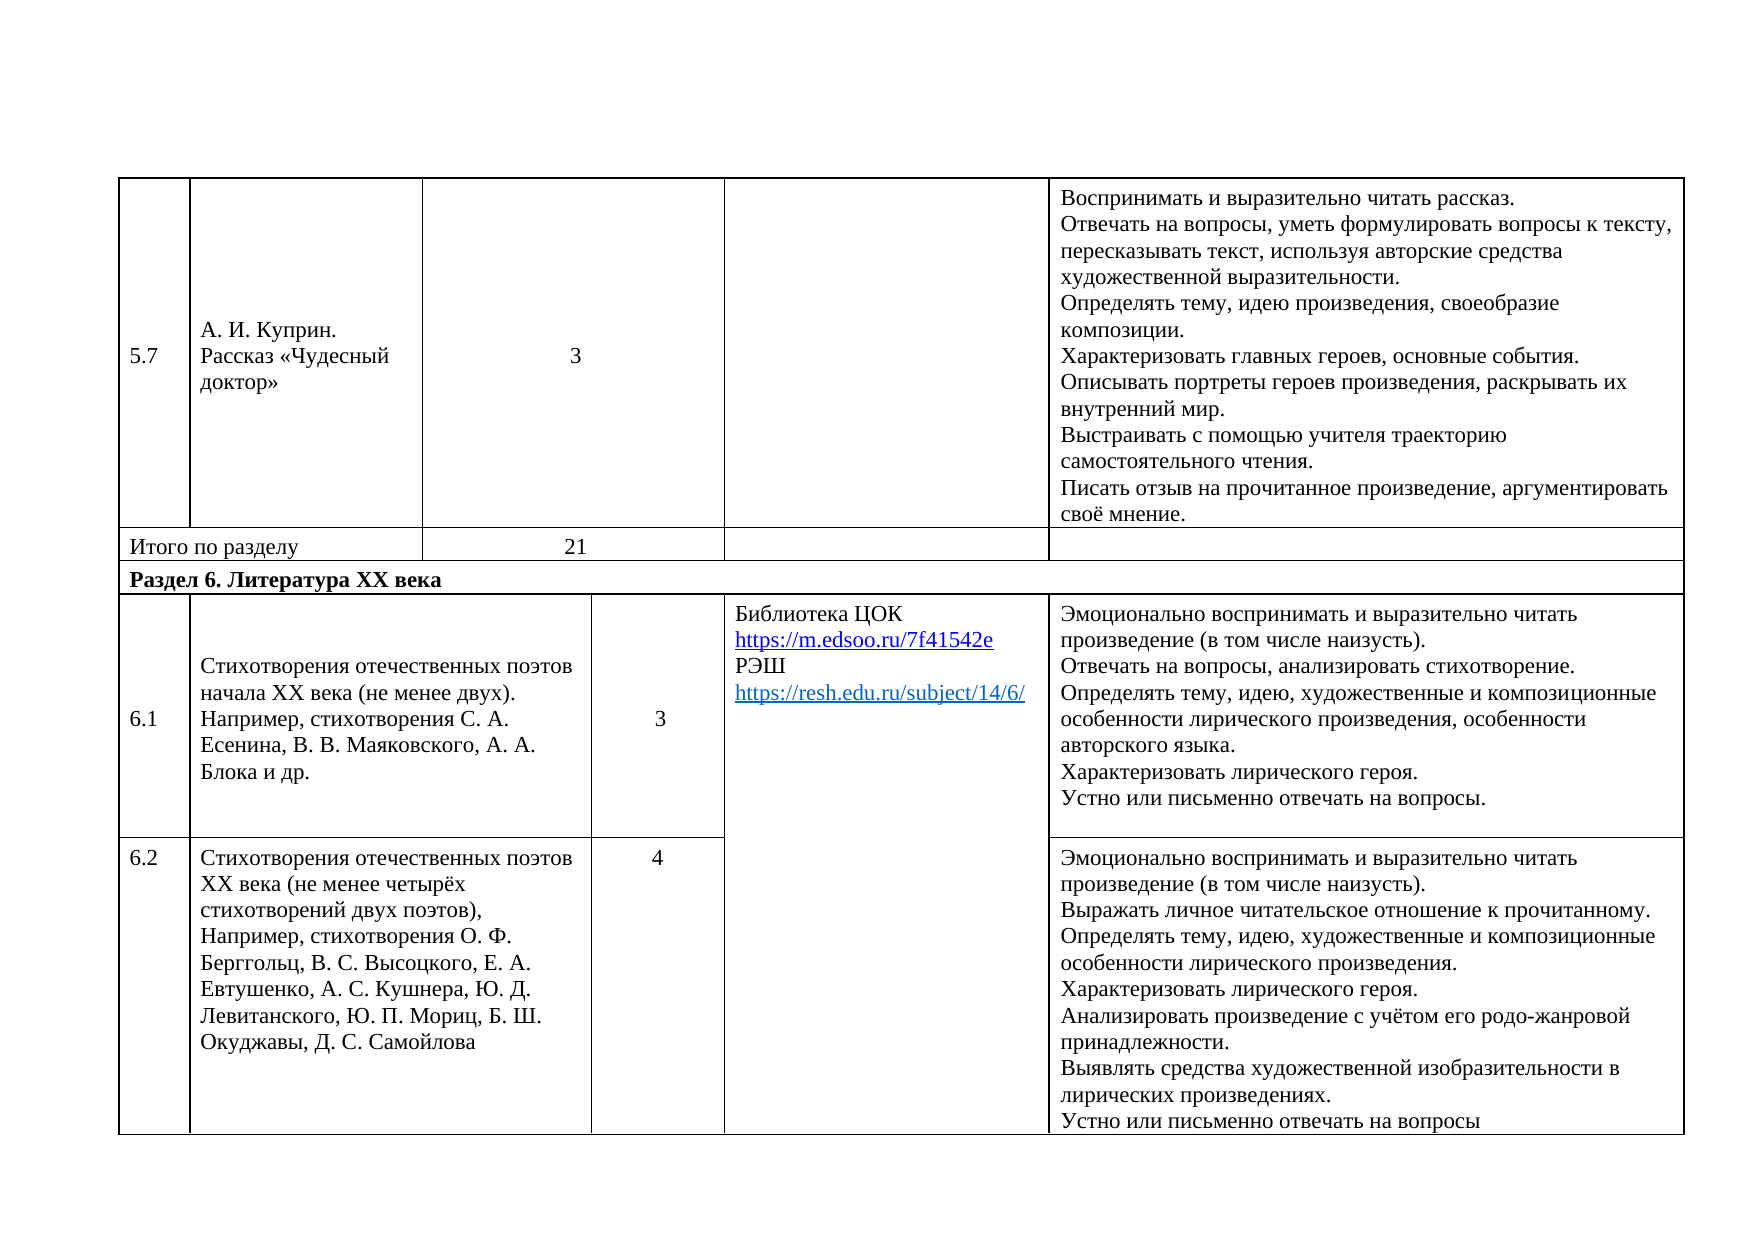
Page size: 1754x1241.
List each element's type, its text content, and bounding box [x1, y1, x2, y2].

table_cell Итого по разделу [120, 528, 422, 560]
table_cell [1050, 838, 1683, 1133]
table_cell 4 [592, 838, 724, 1133]
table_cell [191, 838, 591, 1133]
table_cell [1050, 528, 1683, 560]
table_cell А. И. Куприн. Рассказ «Чудесный доктор» [191, 179, 422, 527]
table_cell Раздел 6. Литература ХХ века [120, 561, 1683, 593]
table_cell Стихотворения отечественных поэтов начала ХХ века (не менее двух). Например, стихотворения С. А. Есенина, В. В. Маяковского, А. А. Блока и др. [191, 595, 591, 837]
table_cell 3 [423, 179, 724, 527]
table_cell Воспринимать и выразительно читать рассказ. Отвечать на вопросы, уметь формулировать вопросы к тексту, пересказывать текст, используя авторские средства художественной выразительности. Определять тему, идею произведения, своеобразие композиции. Характеризовать главных героев, основные события. Описывать портреты героев произведения, раскрывать их внутренний мир. Выстраивать с помощью учителя траекторию самостоятельного чтения. Писать отзыв на прочитанное произведение, аргументировать своё мнение. [1050, 179, 1683, 527]
table_cell 6.1 [120, 595, 189, 837]
table_cell Эмоционально воспринимать и выразительно читать произведение (в том числе наизусть). Отвечать на вопросы, анализировать стихотворение. Определять тему, идею, художественные и композиционные особенности лирического произведения, особенности авторского языка. Характеризовать лирического героя. Устно или письменно отвечать на вопросы. [1050, 595, 1683, 837]
table_cell 5.7 [120, 179, 189, 527]
table_cell [725, 528, 1048, 560]
table_cell 3 [592, 595, 724, 837]
table_cell 6.2 [120, 838, 189, 1133]
table_cell 21 [423, 528, 724, 560]
table_cell Библиотека ЦОК https://m.edsoo.ru/7f41542e РЭШ https://resh.edu.ru/subject/14/6/ [725, 595, 1048, 1133]
